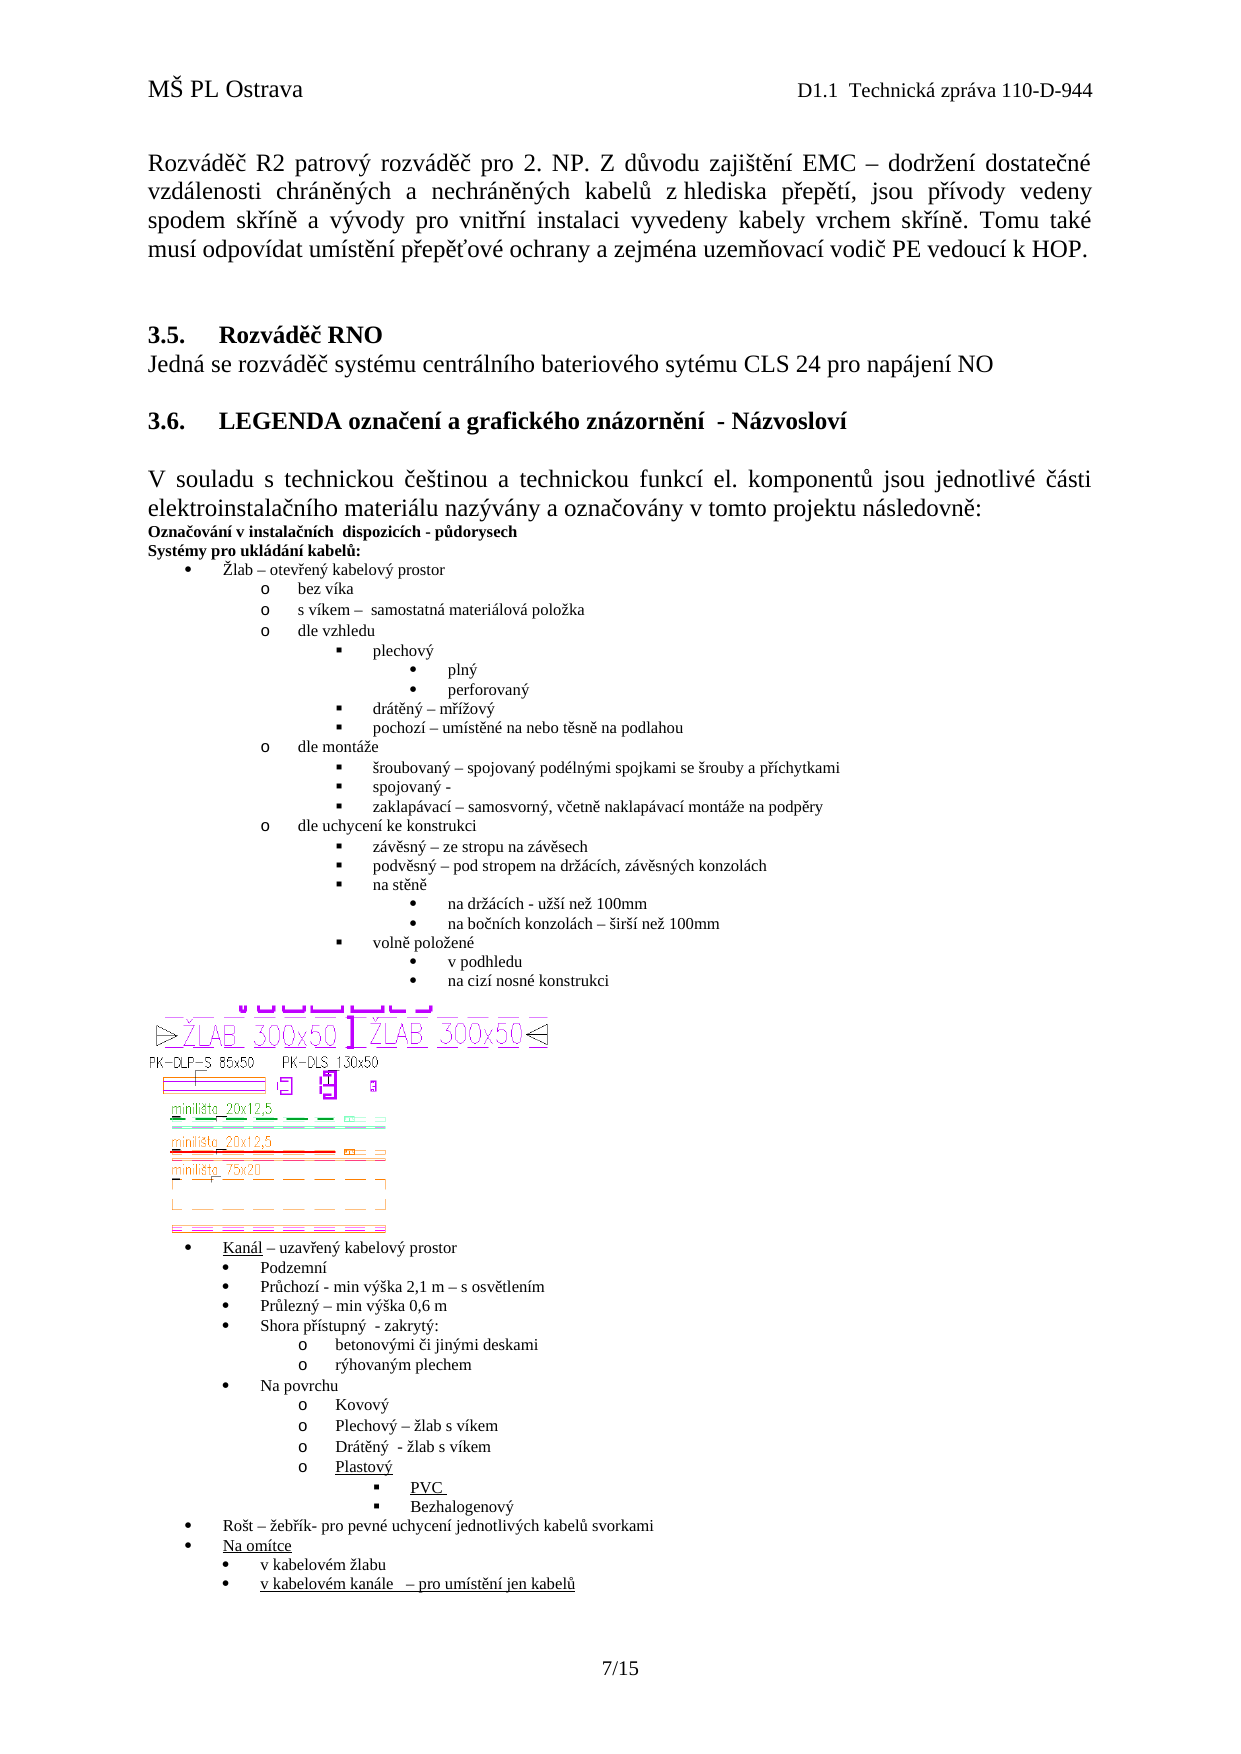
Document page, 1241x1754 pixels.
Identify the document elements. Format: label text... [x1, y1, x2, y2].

text Označování v instalačních dispozicích - půdorysech [148, 521, 1092, 541]
list drátěný – mřížový [335, 699, 1092, 718]
list dle uchycení ke konstrukci [260, 816, 1092, 836]
list v kabelovém žlabu [223, 1555, 1092, 1574]
list Žlab – otevřený kabelový prostor [185, 560, 1092, 579]
list Podzemní [223, 1257, 1092, 1277]
list Průlezný – min výška 0,6 m [223, 1296, 1092, 1315]
list betonovými či jinými deskami [298, 1334, 1092, 1355]
list spojovaný - [335, 777, 1092, 796]
list perforovaný [410, 679, 1092, 699]
list dle montáže [260, 737, 1092, 758]
list Kovový [298, 1395, 1092, 1416]
text V souladu s technickou češtinou a technickou funkcí el. komponentů jsou jednotlivé části elektroinstalačního materiálu nazývány a označovány v tomto projektu následovně: [148, 464, 1092, 521]
picture [147, 990, 555, 1239]
list na bočních konzolách – širší než 100mm [410, 913, 1092, 933]
list Drátěný - žlab s víkem [298, 1436, 1092, 1457]
list plný [410, 660, 1092, 679]
list v kabelovém kanále – pro umístění jen kabelů [223, 1574, 1092, 1593]
list v podhledu [410, 952, 1092, 971]
list s víkem – samostatná materiálová položka [260, 600, 1092, 620]
list šroubovaný – spojovaný podélnými spojkami se šrouby a příchytkami [335, 758, 1092, 777]
text Systémy pro ukládání kabelů: [148, 541, 1092, 560]
list na držácích - užší než 100mm [410, 894, 1092, 913]
list Bezhalogenový [373, 1497, 1092, 1516]
text Rozváděč RNO [148, 320, 1092, 349]
list PVC [373, 1478, 1092, 1497]
list závěsný – ze stropu na závěsech [335, 836, 1092, 856]
list na cizí nosné konstrukci [410, 971, 1092, 991]
list zaklapávací – samosvorný, včetně naklapávací montáže na podpěry [335, 796, 1092, 816]
list dle vzhledu [260, 620, 1092, 641]
list Plechový – žlab s víkem [298, 1416, 1092, 1436]
text Rozváděč R2 patrový rozváděč pro 2. NP. Z důvodu zajištění EMC – dodržení dostatečné vzdálenosti chráněných a nechráněných kabelů z hlediska přepětí, jsou přívody vedeny spodem skříně a vývody pro vnitřní instalaci vyvedeny kabely vrchem skříně. Tomu také musí odpovídat umístění přepěťové ochrany a zejména uzemňovací vodič PE vedoucí k HOP. [148, 148, 1092, 263]
list Na omítce [185, 1535, 1092, 1555]
list Kanál – uzavřený kabelový prostor [185, 1238, 1092, 1257]
list Průchozí - min výška 2,1 m – s osvětlením [223, 1277, 1092, 1296]
list rýhovaným plechem [298, 1355, 1092, 1376]
list na stěně [335, 875, 1092, 894]
list Plastový [298, 1457, 1092, 1478]
list volně položené [335, 933, 1092, 952]
list Na povrchu [223, 1376, 1092, 1395]
list podvěsný – pod stropem na držácích, závěsných konzolách [335, 856, 1092, 875]
list Shora přístupný - zakrytý: [223, 1315, 1092, 1334]
text Jedná se rozváděč systému centrálního bateriového sytému CLS 24 pro napájení NO [148, 349, 1092, 378]
list plechový [335, 641, 1092, 660]
list Rošt – žebřík- pro pevné uchycení jednotlivých kabelů svorkami [185, 1516, 1092, 1535]
list bez víka [260, 579, 1092, 600]
text LEGENDA označení a grafického znázornění - Názvosloví [148, 406, 1092, 435]
list pochozí – umístěné na nebo těsně na podlahou [335, 718, 1092, 737]
